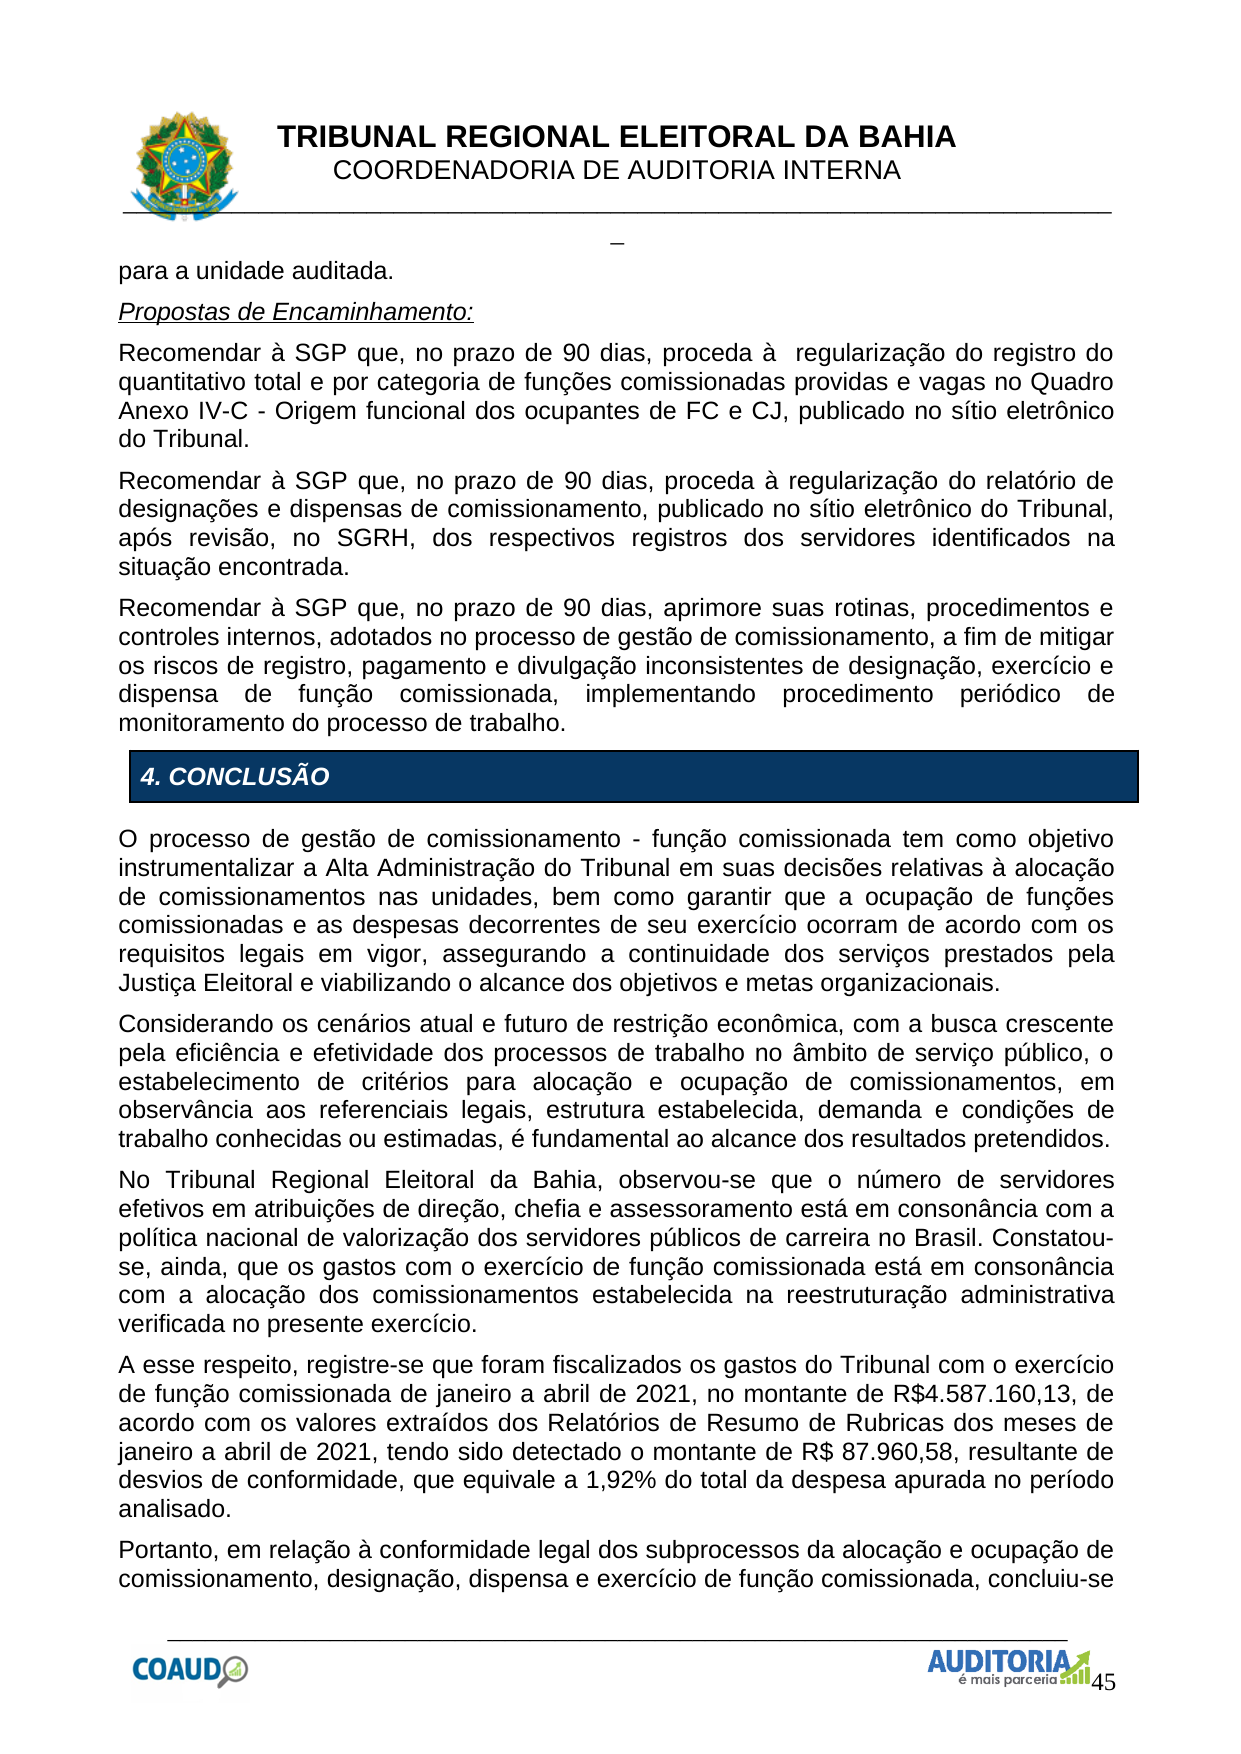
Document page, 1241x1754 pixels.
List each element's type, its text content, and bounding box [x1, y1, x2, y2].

picture [127, 109, 243, 212]
text Considerando os cenários atual e futuro de restrição econômica, com a busca crescente pela eficiência e efetividade dos processos de trabalho no âmbito de serviço público, o estabelecimento de critérios para alocação e ocupação de comissionamentos, em observância aos referenciais legais, estrutura estabelecida, demanda e condições de trabalho conhecidas ou estimadas, é fundamental ao alcance dos resultados pretendidos. [118, 1009, 1116, 1153]
text A esse respeito, registre-se que foram fiscalizados os gastos do Tribunal com o exercício de função comissionada de janeiro a abril de 2021, no montante de R$4.587.160,13, de acordo com os valores extraídos dos Relatórios de Resumo de Rubricas dos meses de janeiro a abril de 2021, tendo sido detectado o montante de R$ 87.960,58, resultante de desvios de conformidade, que equivale a 1,92% do total da despesa apurada no período analisado. [118, 1350, 1116, 1523]
picture [127, 214, 243, 223]
picture [130, 1644, 254, 1703]
text No Tribunal Regional Eleitoral da Bahia, observou-se que o número de servidores efetivos em atribuições de direção, chefia e assessoramento está em consonância com a política nacional de valorização dos servidores públicos de carreira no Brasil. Constatou-se, ainda, que os gastos com o exercício de função comissionada está em consonância com a alocação dos comissionamentos estabelecida na reestruturação administrativa verificada no presente exercício. [118, 1165, 1116, 1338]
text O processo de gestão de comissionamento - função comissionada tem como objetivo instrumentalizar a Alta Administração do Tribunal em suas decisões relativas à alocação de comissionamentos nas unidades, bem como garantir que a ocupação de funções comissionadas e as despesas decorrentes de seu exercício ocorram de acordo com os requisitos legais em vigor, assegurando a continuidade dos serviços prestados pela Justiça Eleitoral e viabilizando o alcance dos objetivos e metas organizacionais. [118, 824, 1116, 997]
table_header 4. CONCLUSÃO [131, 752, 1137, 801]
text Recomendar à SGP que, no prazo de 90 dias, proceda à regularização do registro do quantitativo total e por categoria de funções comissionadas providas e vagas no Quadro Anexo IV-C - Origem funcional dos ocupantes de FC e CJ, publicado no sítio eletrônico do Tribunal. [118, 338, 1116, 453]
picture [925, 1644, 1092, 1691]
text Propostas de Encaminhamento: [118, 297, 1116, 326]
text Recomendar à SGP que, no prazo de 90 dias, proceda à regularização do relatório de designações e dispensas de comissionamento, publicado no sítio eletrônico do Tribunal, após revisão, no SGRH, dos respectivos registros dos servidores identificados na situação encontrada. [118, 466, 1116, 581]
text Recomendar à SGP que, no prazo de 90 dias, aprimore suas rotinas, procedimentos e controles internos, adotados no processo de gestão de comissionamento, a fim de mitigar os riscos de registro, pagamento e divulgação inconsistentes de designação, exercício e dispensa de função comissionada, implementando procedimento periódico de monitoramento do processo de trabalho. [118, 593, 1116, 737]
